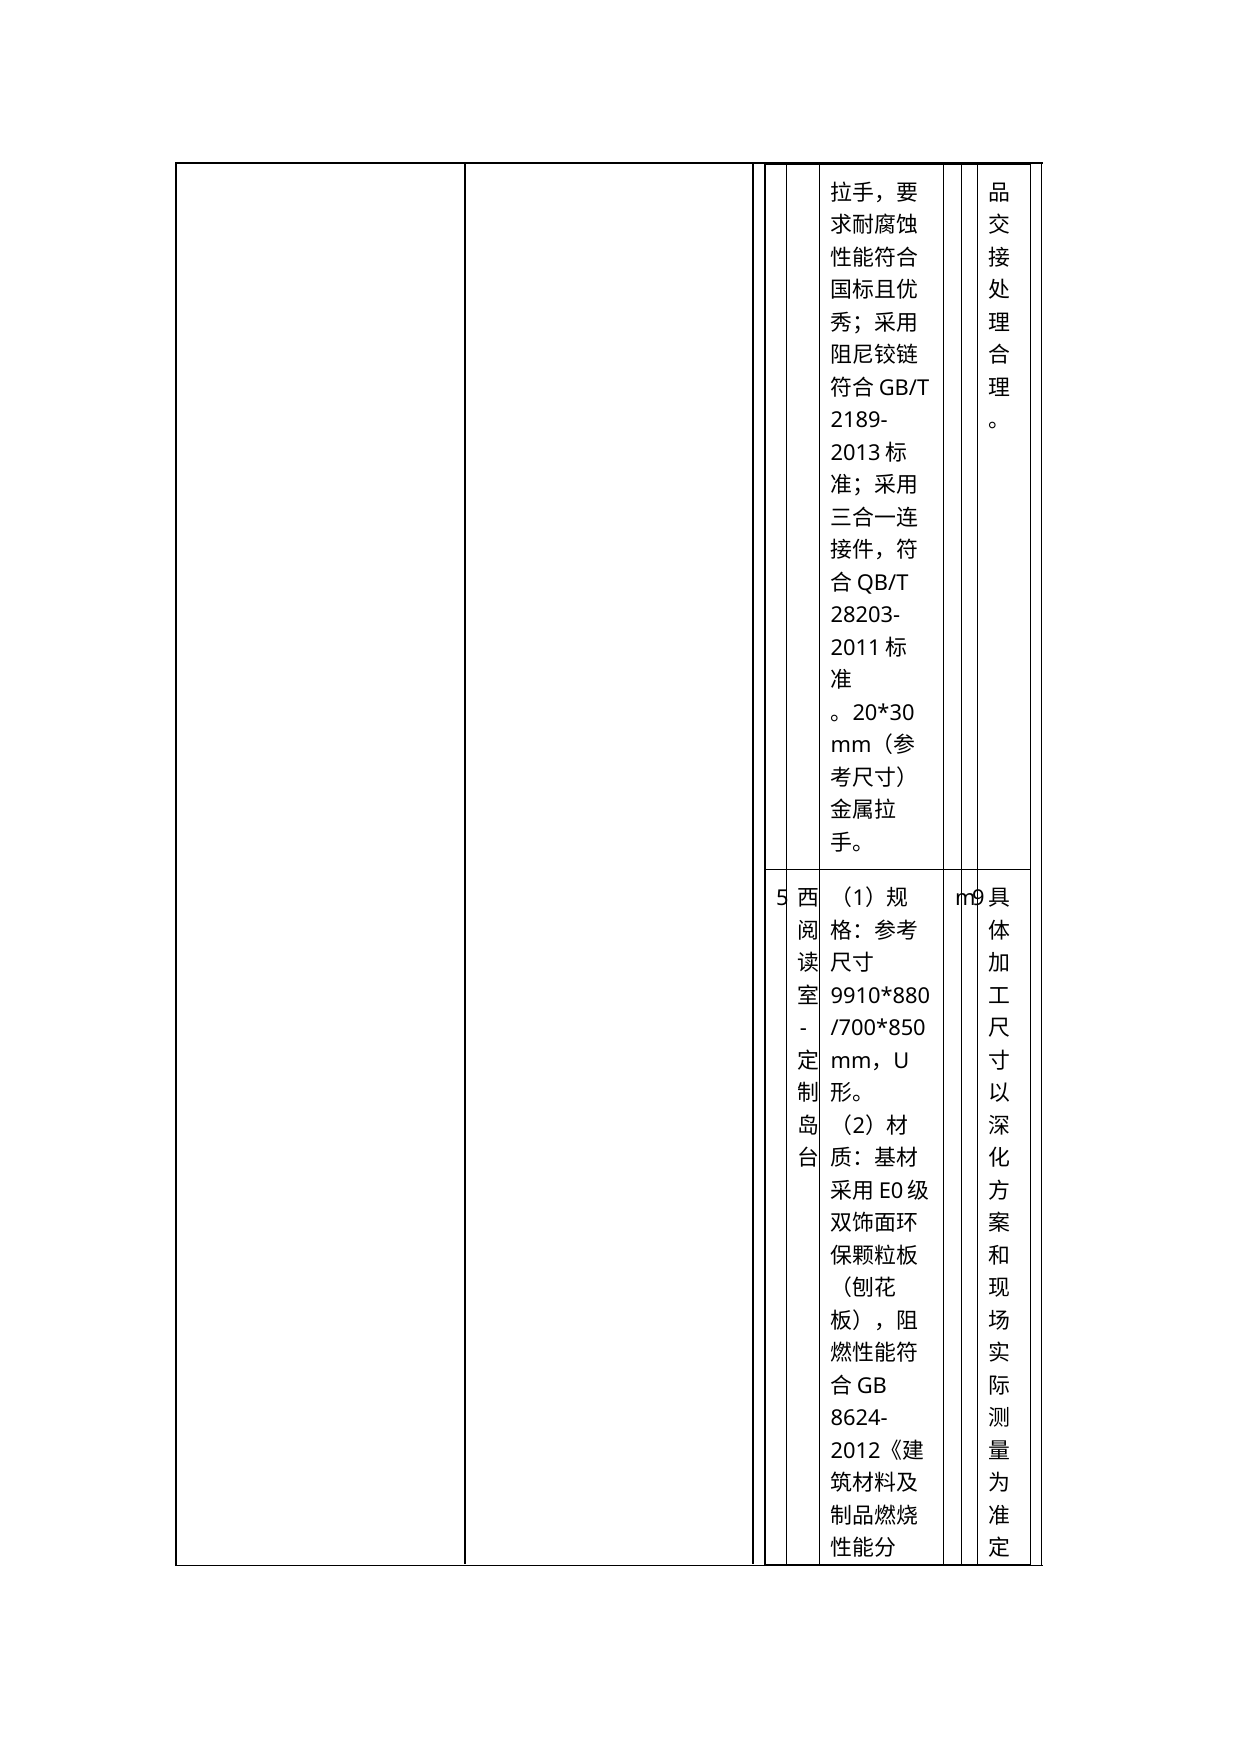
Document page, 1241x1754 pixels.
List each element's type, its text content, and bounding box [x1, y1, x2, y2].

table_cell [766, 870, 786, 1564]
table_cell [1031, 164, 1041, 1564]
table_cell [820, 870, 943, 1564]
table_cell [820, 165, 943, 869]
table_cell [978, 870, 1030, 1564]
table_cell [466, 164, 752, 1564]
table_cell 1 [177, 164, 464, 1564]
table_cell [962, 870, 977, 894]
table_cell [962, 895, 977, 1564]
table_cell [787, 165, 819, 869]
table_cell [787, 870, 819, 1564]
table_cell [944, 165, 961, 869]
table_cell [978, 165, 1030, 869]
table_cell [766, 165, 786, 869]
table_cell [944, 870, 961, 1564]
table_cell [962, 165, 977, 869]
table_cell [754, 164, 764, 1564]
